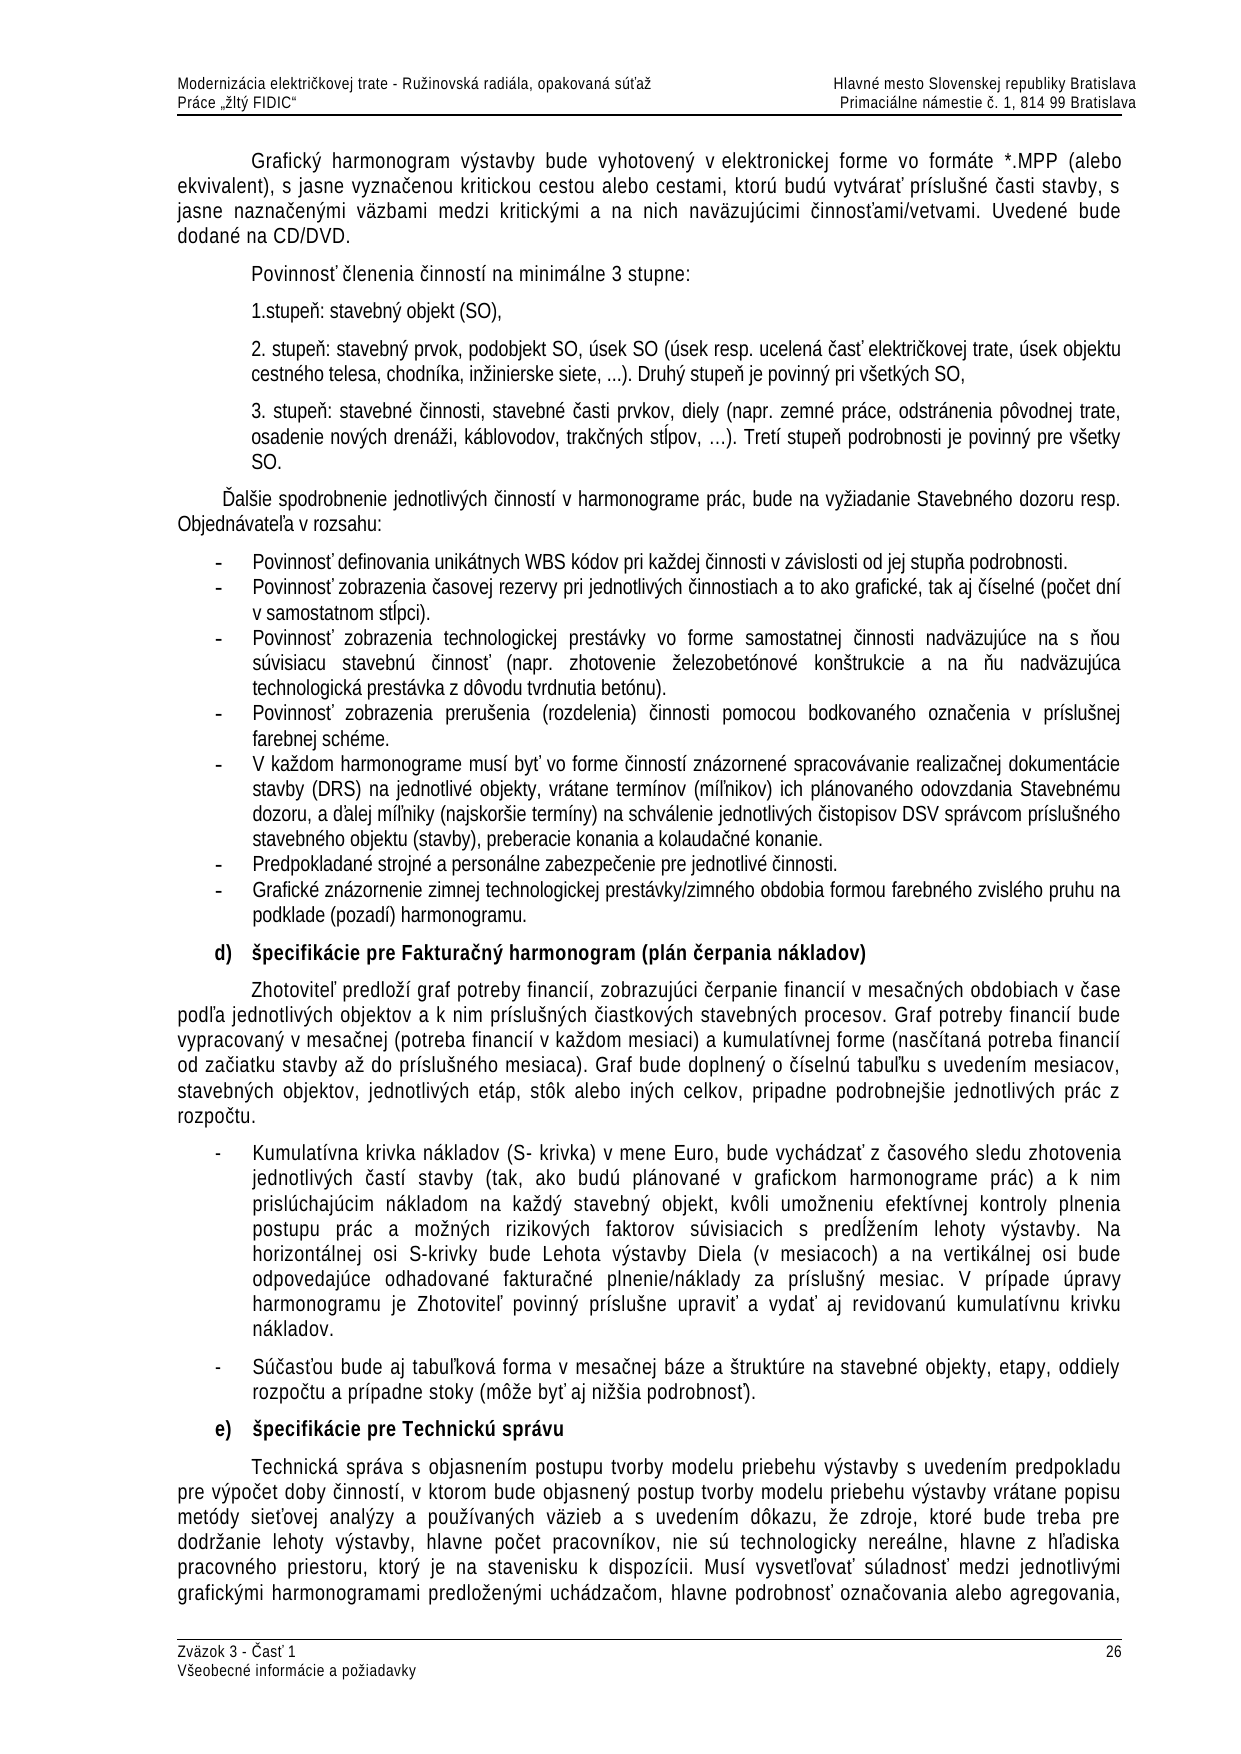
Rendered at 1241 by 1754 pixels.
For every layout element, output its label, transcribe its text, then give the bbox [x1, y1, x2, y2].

list Povinnosť definovania unikátnych WBS kódov pri každej činnosti v závislosti od jej stupňa podrobnosti. [215, 549, 1122, 574]
list Súčasťou bude aj tabuľková forma v mesačnej báze a štruktúre na stavebné objekty, etapy, oddiely rozpočtu a prípadne stoky (môže byť aj nižšia podrobnosť). [215, 1353, 1122, 1404]
text 1.stupeň: stavebný objekt (SO), [251, 298, 1122, 323]
text Ďalšie spodrobnenie jednotlivých činností v harmonograme prác, bude na vyžiadanie Stavebného dozoru resp. Objednávateľa v rozsahu: [177, 486, 1122, 536]
list Povinnosť zobrazenia technologickej prestávky vo forme samostatnej činnosti nadväzujúce na s ňou súvisiacu stavebnú činnosť (napr. zhotovenie železobetónové konštrukcie a na ňu nadväzujúca technologická prestávka z dôvodu tvrdnutia betónu). [215, 625, 1122, 700]
list V každom harmonograme musí byť vo forme činností znázornené spracovávanie realizačnej dokumentácie stavby (DRS) na jednotlivé objekty, vrátane termínov (míľnikov) ich plánovaného odovzdania Stavebnému dozoru, a ďalej míľniky (najskoršie termíny) na schválenie jednotlivých čistopisov DSV správcom príslušného stavebného objektu (stavby), preberacie konania a kolaudačné konanie. [215, 751, 1122, 851]
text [177, 1454, 1122, 1604]
list Kumulatívna krivka nákladov (S- krivka) v mene Euro, bude vychádzať z časového sledu zhotovenia jednotlivých častí stavby (tak, ako budú plánované v grafickom harmonograme prác) a k nim prislúchajúcim nákladom na každý stavebný objekt, kvôli umožneniu efektívnej kontroly plnenia postupu prác a možných rizikových faktorov súvisiacich s predĺžením lehoty výstavby. Na horizontálnej osi S-krivky bude Lehota výstavby Diela (v mesiacoch) a na vertikálnej osi bude odpovedajúce odhadované fakturačné plnenie/náklady za príslušný mesiac. V prípade úpravy harmonogramu je Zhotoviteľ povinný príslušne upraviť a vydať aj revidovanú kumulatívnu krivku nákladov. [215, 1140, 1122, 1341]
text Zhotoviteľ predloží graf potreby financií, zobrazujúci čerpanie financií v mesačných obdobiach v čase podľa jednotlivých objektov a k nim príslušných čiastkových stavebných procesov. Graf potreby financií bude vypracovaný v mesačnej (potreba financií v každom mesiaci) a kumulatívnej forme (nasčítaná potreba financií od začiatku stavby až do príslušného mesiaca). Graf bude doplnený o číselnú tabuľku s uvedením mesiacov, stavebných objektov, jednotlivých etáp, stôk alebo iných celkov, pripadne podrobnejšie jednotlivých prác z rozpočtu. [177, 977, 1122, 1128]
list Grafické znázornenie zimnej technologickej prestávky/zimného obdobia formou farebného zvislého pruhu na podklade (pozadí) harmonogramu. [215, 877, 1122, 927]
list Predpokladané strojné a personálne zabezpečenie pre jednotlivé činnosti. [215, 851, 1122, 877]
text Grafický harmonogram výstavby bude vyhotovený v elektronickej forme vo formáte *.MPP (alebo ekvivalent), s jasne vyznačenou kritickou cestou alebo cestami, ktorú budú vytvárať príslušné časti stavby, s jasne naznačenými väzbami medzi kritickými a na nich naväzujúcimi činnosťami/vetvami. Uvedené bude dodané na CD/DVD. [177, 148, 1122, 248]
list špecifikácie pre Fakturačný harmonogram (plán čerpania nákladov) [214, 939, 1122, 964]
list Povinnosť zobrazenia prerušenia (rozdelenia) činnosti pomocou bodkovaného označenia v príslušnej farebnej schéme. [215, 700, 1122, 751]
text Povinnosť členenia činností na minimálne 3 stupne: [177, 261, 1122, 286]
text 3. stupeň: stavebné činnosti, stavebné časti prvkov, diely (napr. zemné práce, odstránenia pôvodnej trate, osadenie nových drenáži, káblovodov, trakčných stĺpov, …). Tretí stupeň podrobnosti je povinný pre všetky SO. [251, 398, 1122, 474]
list Povinnosť zobrazenia časovej rezervy pri jednotlivých činnostiach a to ako grafické, tak aj číselné (počet dní v samostatnom stĺpci). [215, 574, 1122, 625]
list špecifikácie pre Technickú správu [215, 1416, 1122, 1441]
text 2. stupeň: stavebný prvok, podobjekt SO, úsek SO (úsek resp. ucelená časť električkovej trate, úsek objektu cestného telesa, chodníka, inžinierske siete, ...). Druhý stupeň je povinný pri všetkých SO, [251, 336, 1122, 386]
